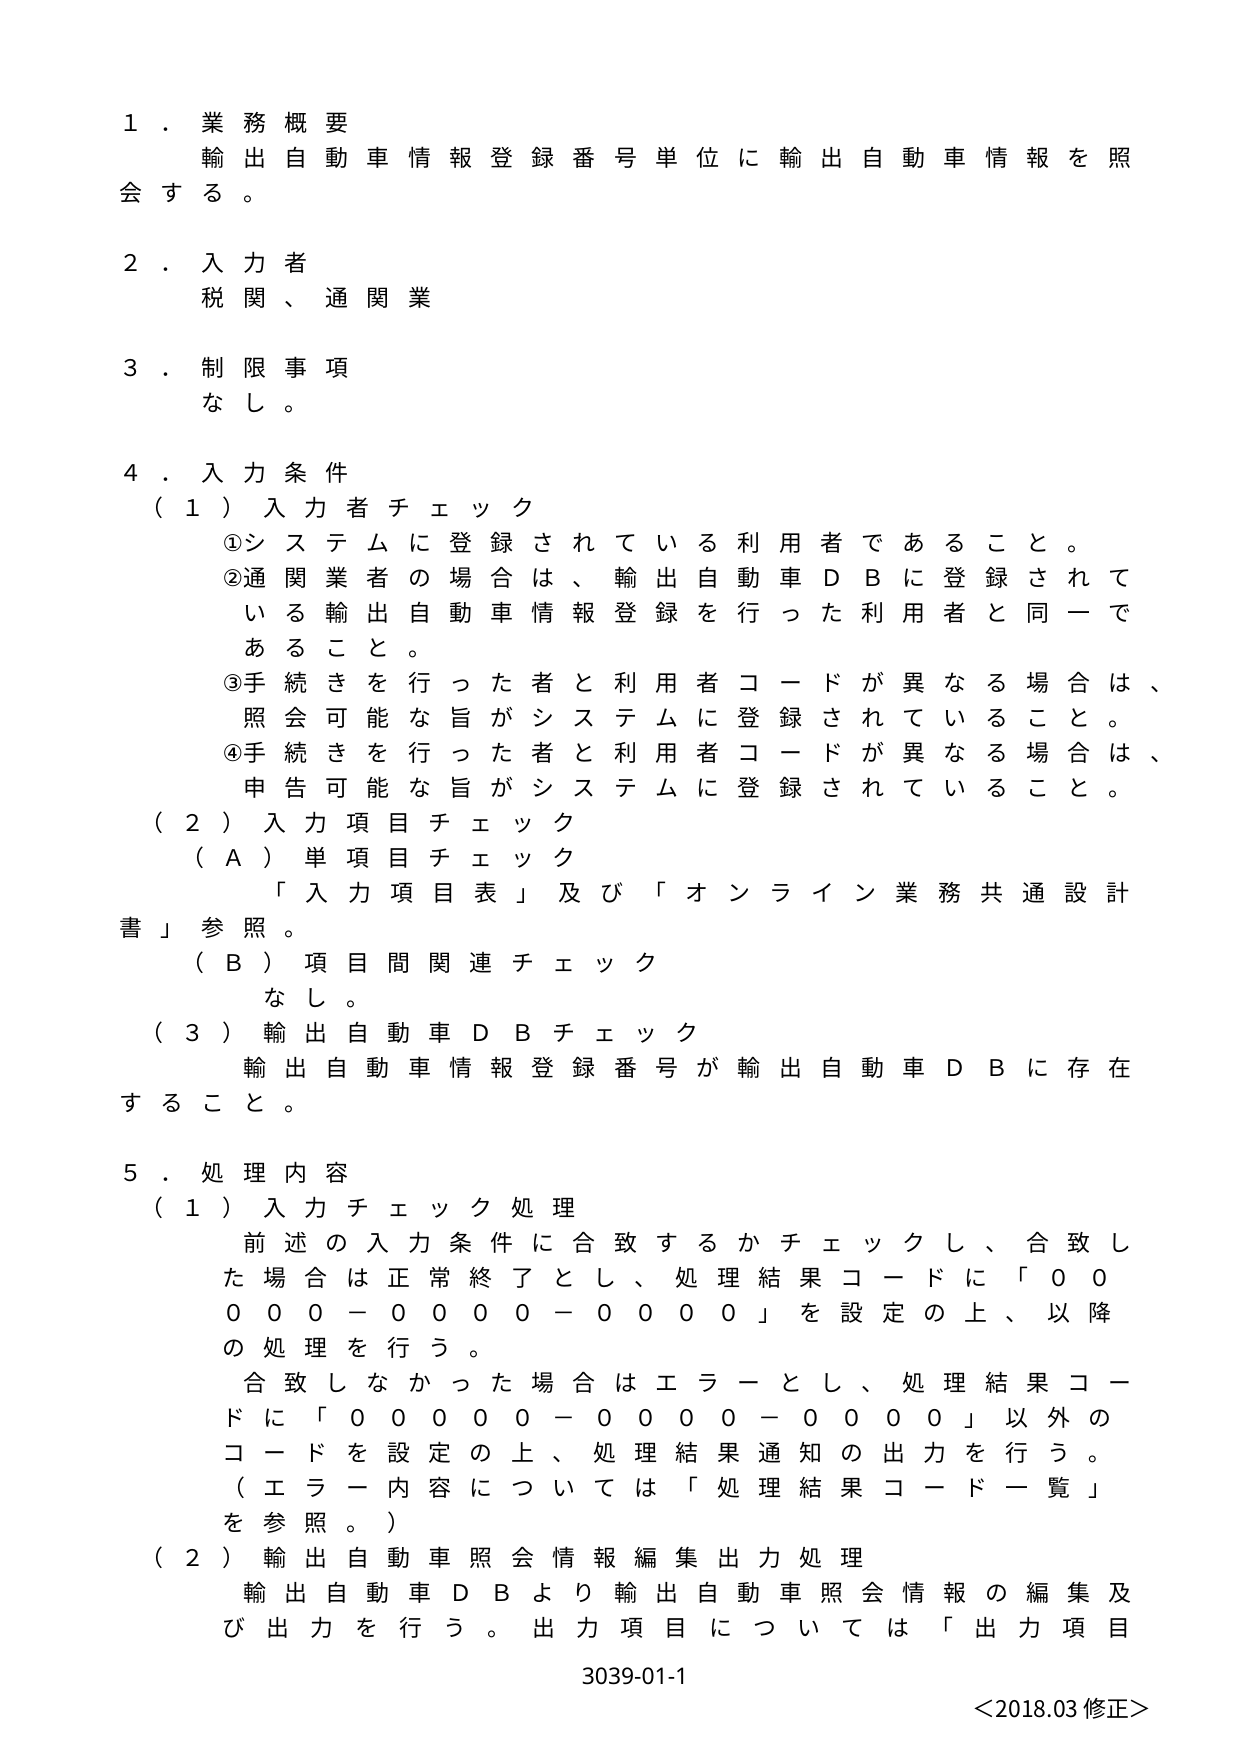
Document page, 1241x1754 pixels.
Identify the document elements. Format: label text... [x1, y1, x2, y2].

text （１）入力チェック処理 [119, 1189, 1150, 1224]
text 合致しなかった場合はエラーとし、処理結果コードに「０００００－００００－００００」以外のコードを設定の上、処理結果通知の出力を行う｡（エラー内容については「処理結果コード一覧」を参照。） [202, 1364, 1150, 1539]
text 輸出自動車情報登録番号が輸出自動車ＤＢに存在すること。 [119, 1049, 1150, 1119]
text なし。 [119, 384, 1150, 419]
text （Ａ）単項目チェック [119, 839, 1150, 874]
text ①システムに登録されている利用者であること。 [119, 524, 1150, 559]
text ②通関業者の場合は、輸出自動車ＤＢに登録されている輸出自動車情報登録を行った利用者と同一であること。 [202, 559, 1150, 664]
text ３．制限事項 [119, 349, 1150, 384]
text 「入力項目表」及び「オンライン業務共通設計書」参照。 [119, 874, 1150, 944]
text １．業務概要 [119, 104, 1150, 139]
text （２）輸出自動車照会情報編集出力処理 [119, 1539, 1150, 1574]
text 前述の入力条件に合致するかチェックし、合致した場合は正常終了とし、処理結果コードに「０００００－００００－００００」を設定の上、以降の処理を行う。 [202, 1224, 1150, 1364]
text ２．入力者 [119, 244, 1150, 279]
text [202, 1574, 1150, 1644]
text （１）入力者チェック [119, 489, 1150, 524]
text （３）輸出自動車ＤＢチェック [119, 1014, 1150, 1049]
text （Ｂ）項目間関連チェック [119, 944, 1150, 979]
text （２）入力項目チェック [119, 804, 1150, 839]
text ４．入力条件 [119, 454, 1150, 489]
text ④手続きを行った者と利用者コードが異なる場合は、申告可能な旨がシステムに登録されていること。 [202, 734, 1150, 804]
text ５．処理内容 [119, 1154, 1150, 1189]
text ③手続きを行った者と利用者コードが異なる場合は、照会可能な旨がシステムに登録されていること。 [202, 664, 1150, 734]
text 輸出自動車情報登録番号単位に輸出自動車情報を照会する。 [119, 139, 1150, 209]
text 税関、通関業 [119, 279, 1150, 314]
text なし。 [119, 979, 1150, 1014]
